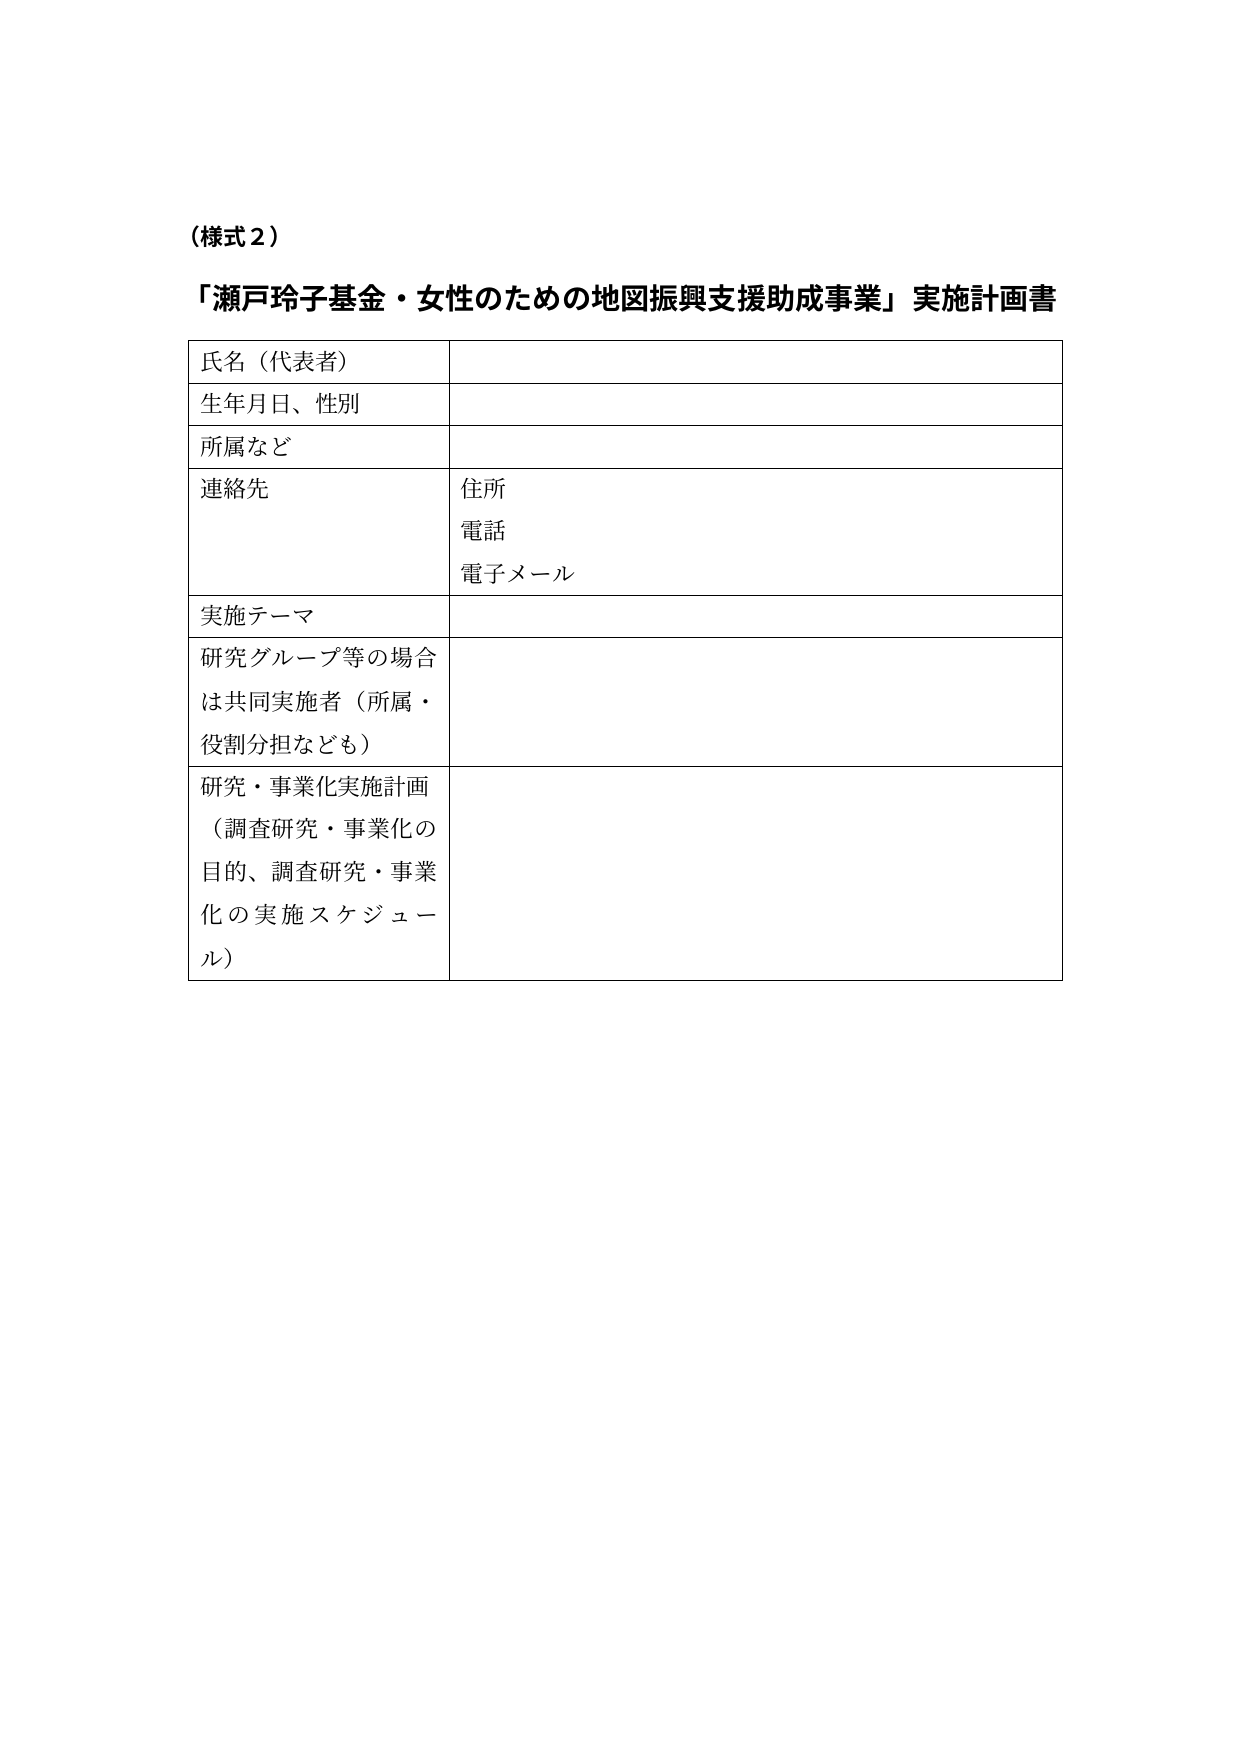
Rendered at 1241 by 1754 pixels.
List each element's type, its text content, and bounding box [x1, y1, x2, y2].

list 「瀬戸玲子基金・女性のための地図振興支援助成事業」実施計画書 [177, 259, 1063, 334]
table_cell [450, 426, 1062, 468]
table_cell 所属など [189, 426, 449, 468]
table_cell [450, 767, 1062, 980]
table_cell [450, 638, 1062, 766]
table_cell 実施テーマ [189, 596, 449, 637]
list （様式２） [177, 217, 1063, 254]
table_cell 連絡先 [189, 469, 449, 595]
table_cell 研究グループ等の場合は共同実施者（所属・役割分担なども） [189, 638, 449, 766]
table_cell 生年月日、性別 [189, 384, 449, 425]
table_header 氏名（代表者） [189, 341, 449, 383]
table_cell 研究・事業化実施計画 （調査研究・事業化の目的、調査研究・事業化の実施スケジュール） [189, 767, 449, 980]
table_cell [450, 596, 1062, 637]
table_cell [450, 384, 1062, 425]
table_cell 住所 電話 電子メール [450, 469, 1062, 595]
table_header [450, 341, 1062, 383]
